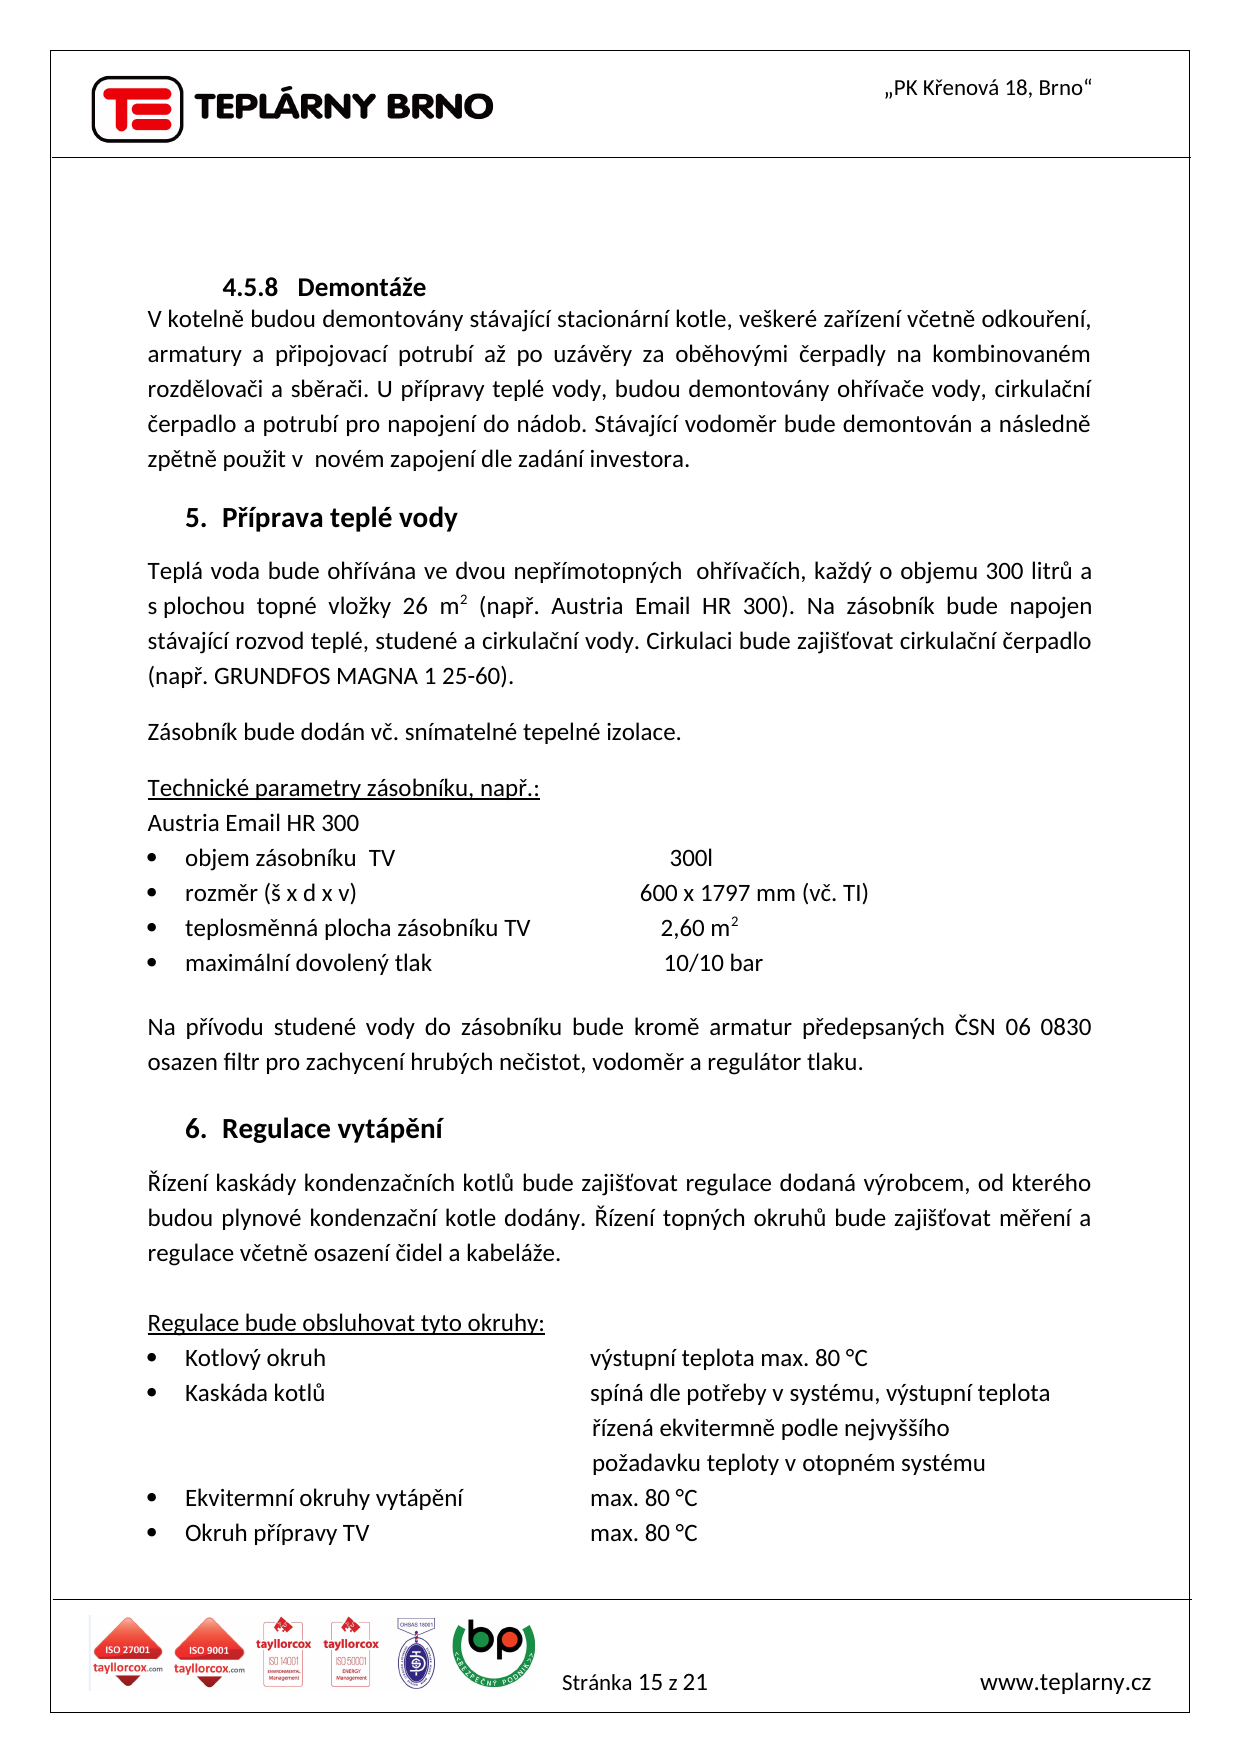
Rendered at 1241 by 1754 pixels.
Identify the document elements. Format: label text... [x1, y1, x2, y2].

text Regulace bude obsluhovat tyto okruhy: [147, 1307, 1093, 1337]
subtitle Příprava teplé vody [185, 499, 1093, 535]
subtitle Regulace vytápění [185, 1111, 1093, 1146]
list rozměr (š x d x v) 600 x 1797 mm (vč. TI) [147, 877, 1093, 908]
list teplosměnná plocha zásobníku TV 2,60 m2 [147, 912, 1093, 943]
list řízená ekvitermně podle nejvyššího [185, 1412, 1093, 1442]
text Teplá voda bude ohřívána ve dvou nepřímotopných ohřívačích, každý o objemu 300 litrů a s plochou topné vložky 26 m2 (např. Austria Email HR 300). Na zásobník bude napojen stávající rozvod teplé, studené a cirkulační vody. Cirkulaci bude zajišťovat cirkulační čerpadlo (např. GRUNDFOS MAGNA 1 25-60). [147, 556, 1093, 691]
text Na přívodu studené vody do zásobníku bude kromě armatur předepsaných ČSN 06 0830 osazen filtr pro zachycení hrubých nečistot, vodoměr a regulátor tlaku. [147, 1011, 1093, 1077]
text V kotelně budou demontovány stávající stacionární kotle, veškeré zařízení včetně odkouření, armatury a připojovací potrubí až po uzávěry za oběhovými čerpadly na kombinovaném rozdělovači a sběrači. U přípravy teplé vody, budou demontovány ohřívače vody, cirkulační čerpadlo a potrubí pro napojení do nádob. Stávající vodoměr bude demontován a následně zpětně použit v novém zapojení dle zadání investora. [147, 303, 1093, 474]
list Ekvitermní okruhy vytápění max. 80 °C [147, 1482, 1093, 1512]
list Okruh přípravy TV max. 80 °C [147, 1517, 1093, 1547]
subtitle Demontáže [222, 270, 1093, 303]
list požadavku teploty v otopném systému [185, 1447, 1093, 1477]
list Kotlový okruh výstupní teplota max. 80 °C [147, 1342, 1093, 1372]
text Zásobník bude dodán vč. snímatelné tepelné izolace. [147, 716, 1093, 747]
list maximální dovolený tlak 10/10 bar [147, 947, 1093, 978]
picture [89, 73, 497, 145]
text Řízení kaskády kondenzačních kotlů bude zajišťovat regulace dodaná výrobcem, od kterého budou plynové kondenzační kotle dodány. Řízení topných okruhů bude zajišťovat měření a regulace včetně osazení čidel a kabeláže. [147, 1167, 1093, 1267]
text Technické parametry zásobníku, např.: [147, 772, 1093, 803]
text Austria Email HR 300 [147, 807, 1093, 838]
list Kaskáda kotlů spíná dle potřeby v systému, výstupní teplota [147, 1377, 1093, 1407]
list objem zásobníku TV 300l [147, 842, 1093, 873]
